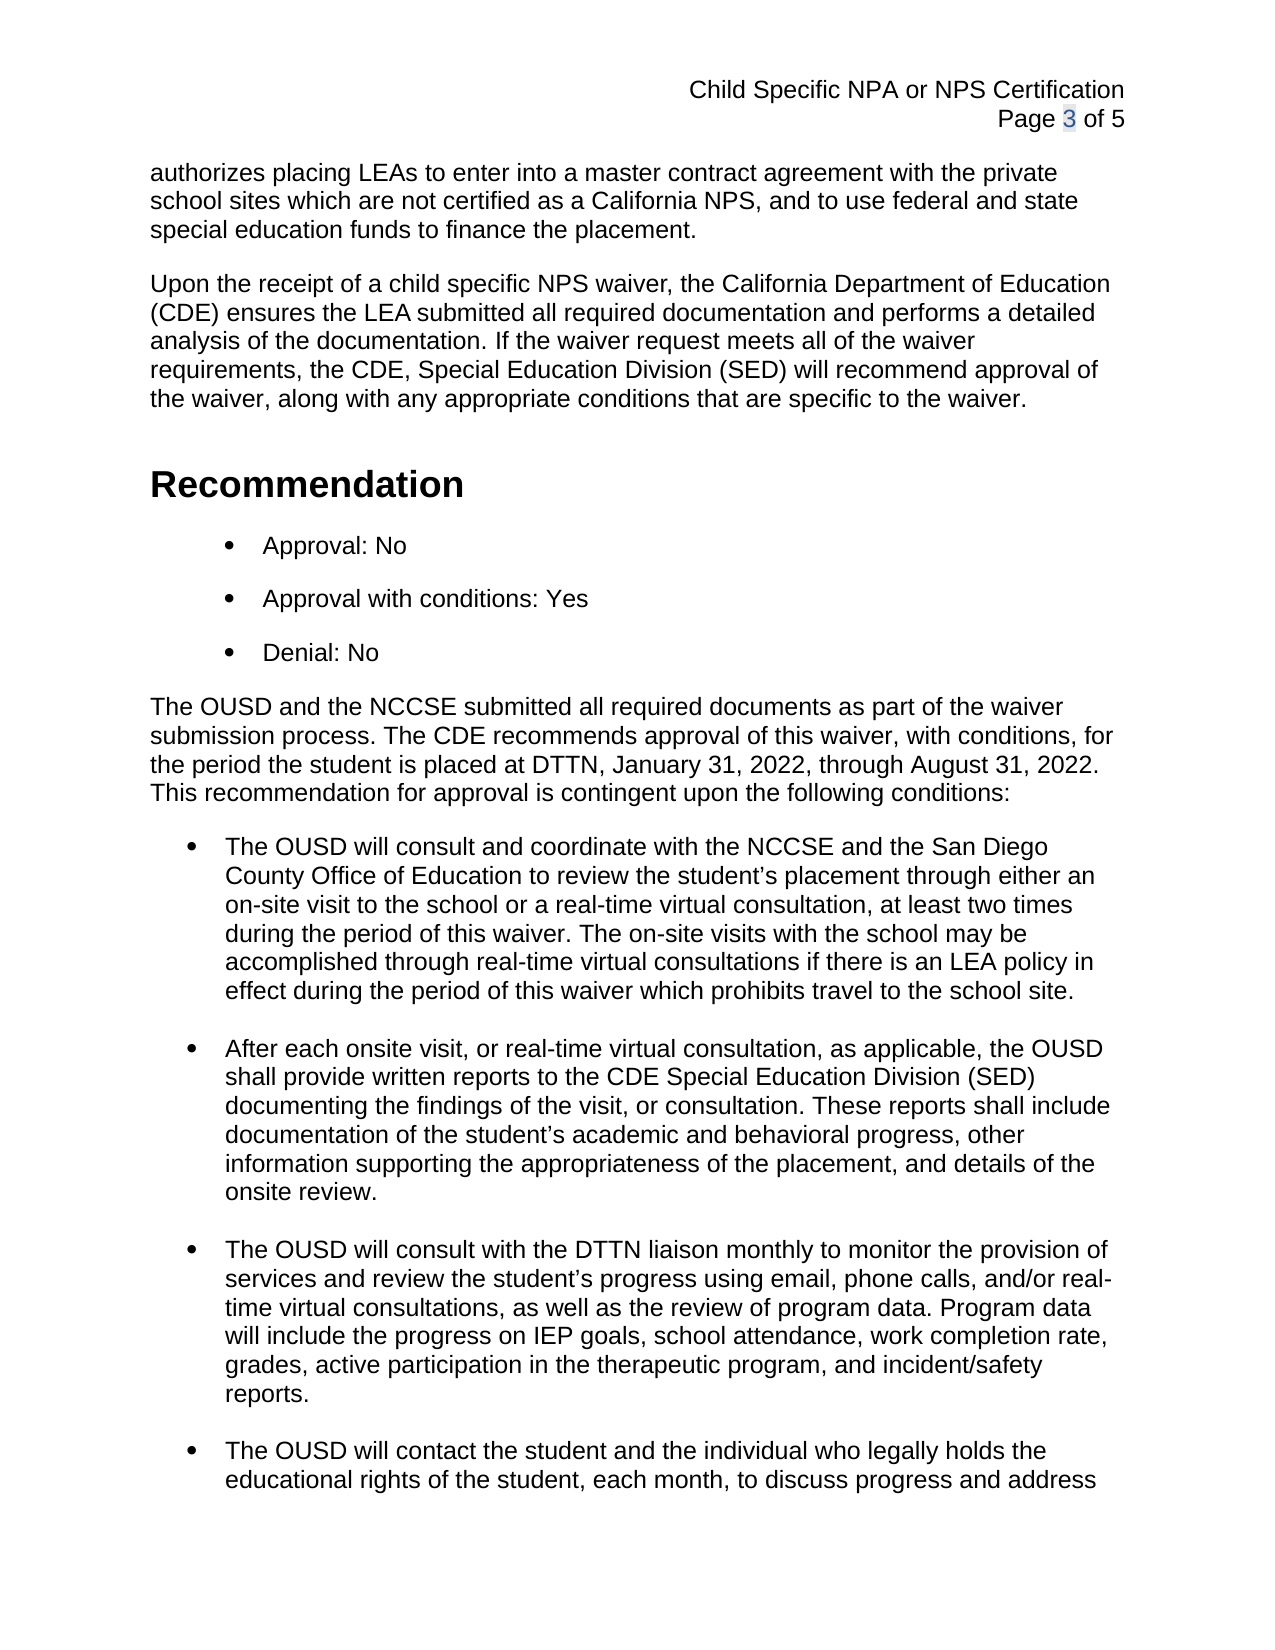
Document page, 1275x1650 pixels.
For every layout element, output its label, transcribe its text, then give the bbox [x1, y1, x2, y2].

subtitle Recommendation [150, 462, 1125, 506]
list The OUSD will consult with the DTTN liaison monthly to monitor the provision of services and review the student’s progress using email, phone calls, and/or real-time virtual consultations, as well as the review of program data. Program data will include the progress on IEP goals, school attendance, work completion rate, grades, active participation in the therapeutic program, and incident/safety reports. [187, 1235, 1125, 1407]
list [187, 1436, 1125, 1494]
text The OUSD and the NCCSE submitted all required documents as part of the waiver submission process. The CDE recommends approval of this waiver, with conditions, for the period the student is placed at DTTN, January 31, 2022, through August 31, 2022. This recommendation for approval is contingent upon the following conditions: [150, 692, 1125, 807]
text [150, 157, 1125, 244]
list Approval with conditions: Yes [225, 584, 1125, 613]
list Denial: No [225, 638, 1125, 667]
list The OUSD will consult and coordinate with the NCCSE and the San Diego County Office of Education to review the student’s placement through either an on-site visit to the school or a real-time virtual consultation, at least two times during the period of this waiver. The on-site visits with the school may be accomplished through real-time virtual consultations if there is an LEA policy in effect during the period of this waiver which prohibits travel to the school site. [187, 832, 1125, 1005]
list After each onsite visit, or real-time virtual consultation, as applicable, the OUSD shall provide written reports to the CDE Special Education Division (SED) documenting the findings of the visit, or consultation. These reports shall include documentation of the student’s academic and behavioral progress, other information supporting the appropriateness of the placement, and details of the onsite review. [187, 1033, 1125, 1206]
list Approval: No [225, 531, 1125, 559]
text Upon the receipt of a child specific NPS waiver, the California Department of Education (CDE) ensures the LEA submitted all required documentation and performs a detailed analysis of the documentation. If the waiver request meets all of the waiver requirements, the CDE, Special Education Division (SED) will recommend approval of the waiver, along with any appropriate conditions that are specific to the waiver. [150, 269, 1125, 412]
